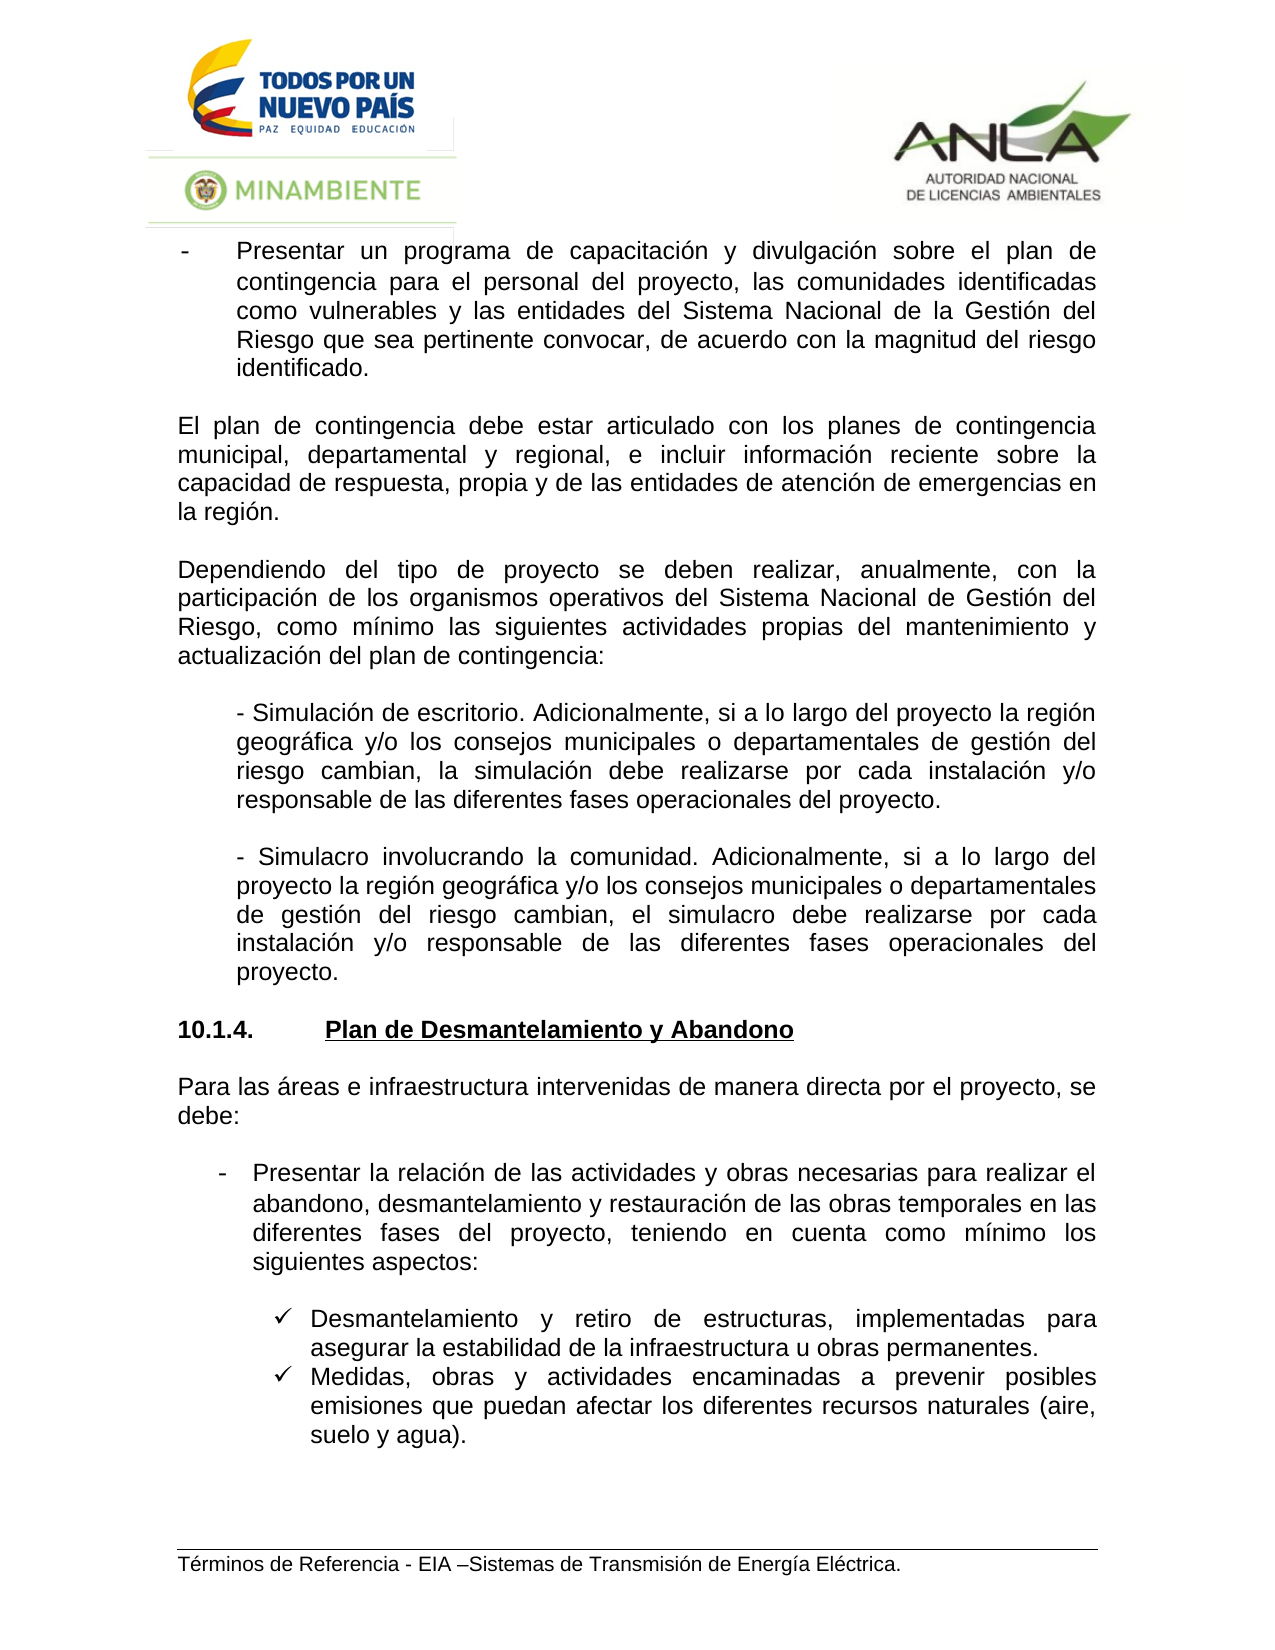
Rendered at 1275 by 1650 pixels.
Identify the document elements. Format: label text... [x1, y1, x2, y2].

list Presentar la relación de las actividades y obras necesarias para realizar el abandono, desmantelamiento y restauración de las obras temporales en las diferentes fases del proyecto, teniendo en cuenta como mínimo los siguientes aspectos: [215, 1158, 1098, 1276]
picture [145, 29, 460, 257]
text - Simulacro involucrando la comunidad. Adicionalmente, si a lo largo del proyecto la región geográfica y/o los consejos municipales o departamentales de gestión del riesgo cambian, el simulacro debe realizarse por cada instalación y/o responsable de las diferentes fases operacionales del proyecto. [236, 842, 1098, 986]
text - Simulación de escritorio. Adicionalmente, si a lo largo del proyecto la región geográfica y/o los consejos municipales o departamentales de gestión del riesgo cambian, la simulación debe realizarse por cada instalación y/o responsable de las diferentes fases operacionales del proyecto. [236, 698, 1098, 813]
list Desmantelamiento y retiro de estructuras, implementadas para asegurar la estabilidad de la infraestructura u obras permanentes. [273, 1304, 1098, 1362]
text El plan de contingencia debe estar articulado con los planes de contingencia municipal, departamental y regional, e incluir información reciente sobre la capacidad de respuesta, propia y de las entidades de atención de emergencias en la región. [177, 411, 1098, 526]
text Para las áreas e infraestructura intervenidas de manera directa por el proyecto, se debe: [177, 1072, 1098, 1130]
list Medidas, obras y actividades encaminadas a prevenir posibles emisiones que puedan afectar los diferentes recursos naturales (aire, suelo y agua). [273, 1362, 1098, 1448]
list Presentar un programa de capacitación y divulgación sobre el plan de contingencia para el personal del proyecto, las comunidades identificadas como vulnerables y las entidades del Sistema Nacional de la Gestión del Riesgo que sea pertinente convocar, de acuerdo con la magnitud del riesgo identificado. [177, 236, 1098, 382]
picture [825, 67, 1189, 223]
text Dependiendo del tipo de proyecto se deben realizar, anualmente, con la participación de los organismos operativos del Sistema Nacional de Gestión del Riesgo, como mínimo las siguientes actividades propias del mantenimiento y actualización del plan de contingencia: [177, 555, 1098, 670]
subtitle Plan de Desmantelamiento y Abandono [177, 1015, 1098, 1043]
